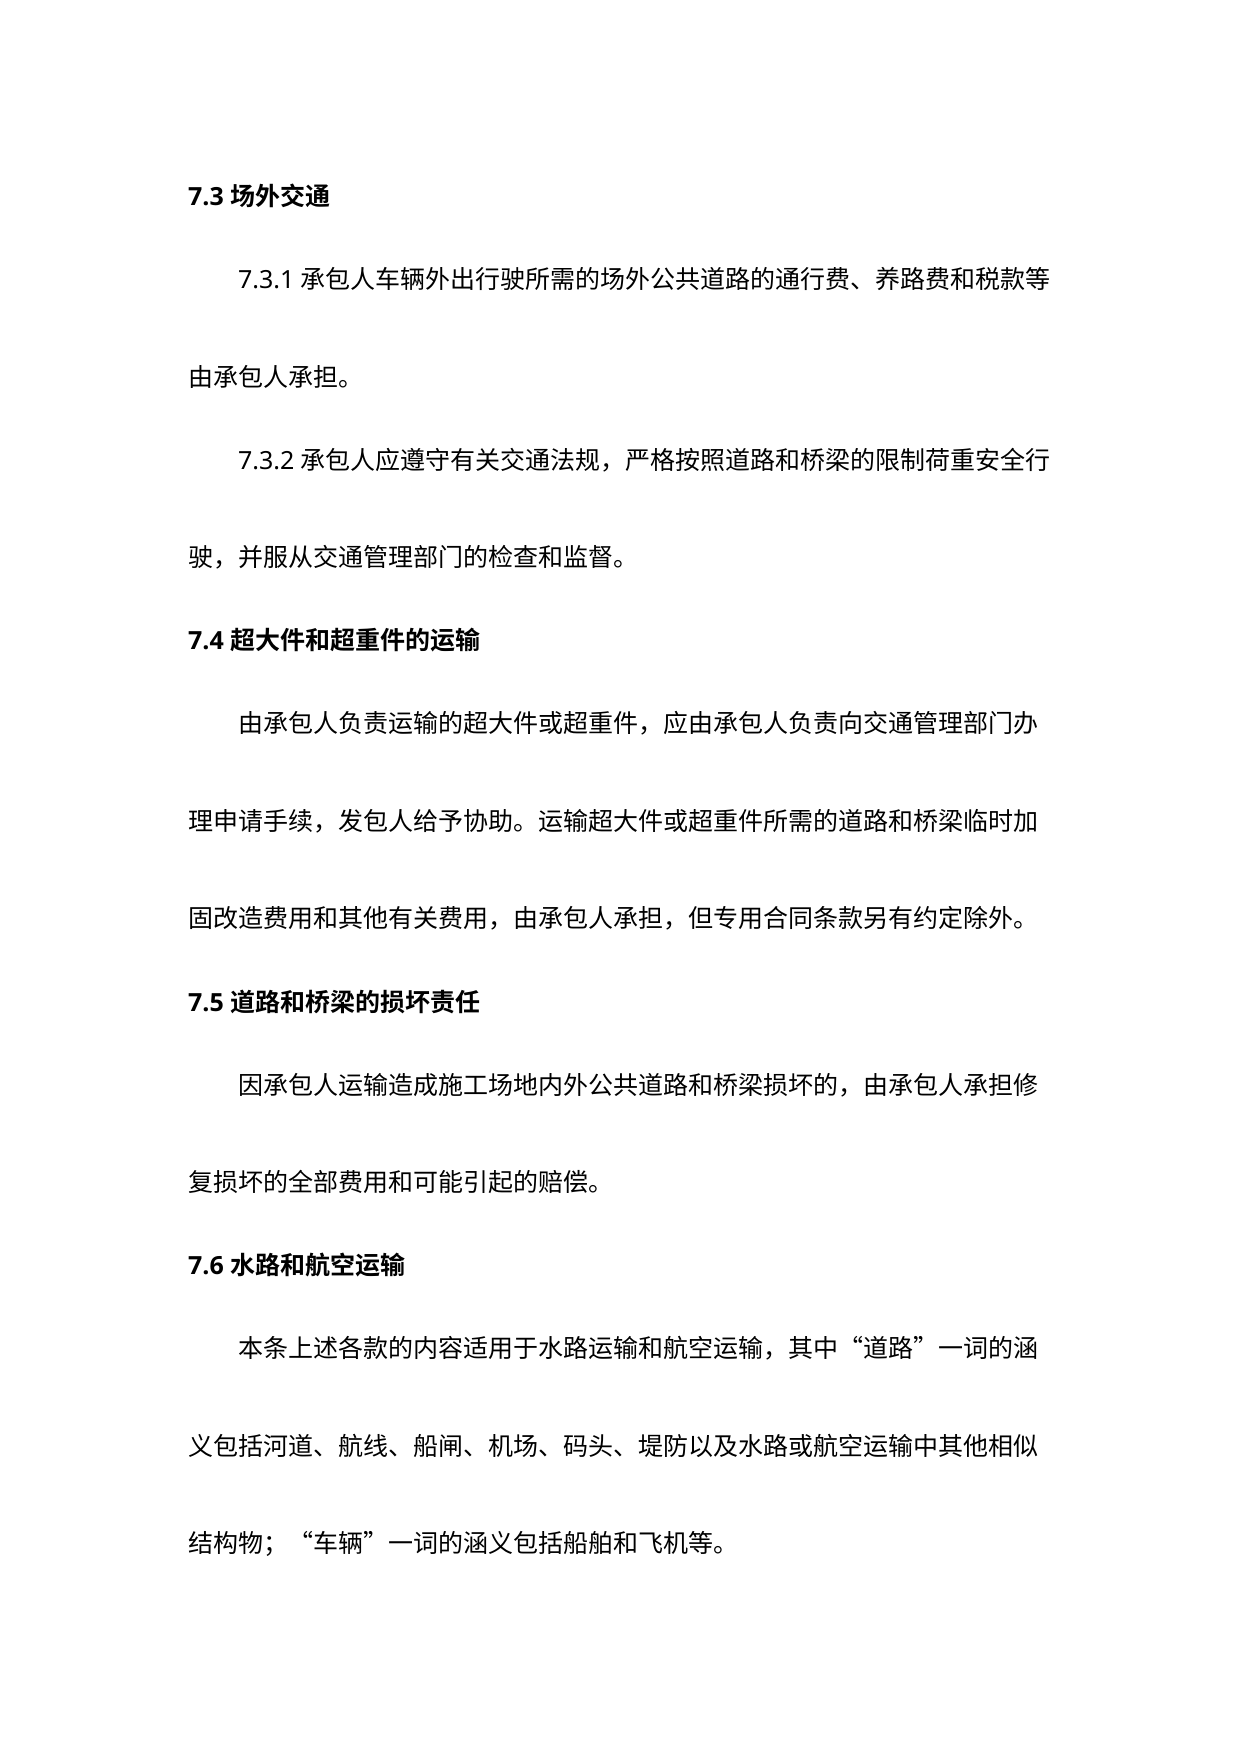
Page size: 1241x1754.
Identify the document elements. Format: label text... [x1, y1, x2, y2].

text 因承包人运输造成施工场地内外公共道路和桥梁损坏的，由承包人承担修复损坏的全部费用和可能引起的赔偿。 [188, 1051, 1052, 1213]
text 7.3.2 承包人应遵守有关交通法规，严格按照道路和桥梁的限制荷重安全行驶，并服从交通管理部门的检查和监督。 [188, 426, 1052, 588]
text 7.4 超大件和超重件的运输 [188, 606, 1052, 671]
text 由承包人负责运输的超大件或超重件，应由承包人负责向交通管理部门办理申请手续，发包人给予协助。运输超大件或超重件所需的道路和桥梁临时加固改造费用和其他有关费用，由承包人承担，但专用合同条款另有约定除外。 [188, 689, 1052, 949]
text 本条上述各款的内容适用于水路运输和航空运输，其中“道路”一词的涵义包括河道、航线、船闸、机场、码头、堤防以及水路或航空运输中其他相似结构物；“车辆”一词的涵义包括船舶和飞机等。 [188, 1314, 1052, 1574]
text 7.3 场外交通 [188, 162, 1052, 227]
text 7.6 水路和航空运输 [188, 1231, 1052, 1296]
text 7.3.1 承包人车辆外出行驶所需的场外公共道路的通行费、养路费和税款等由承包人承担。 [188, 245, 1052, 408]
text 7.5 道路和桥梁的损坏责任 [188, 968, 1052, 1033]
